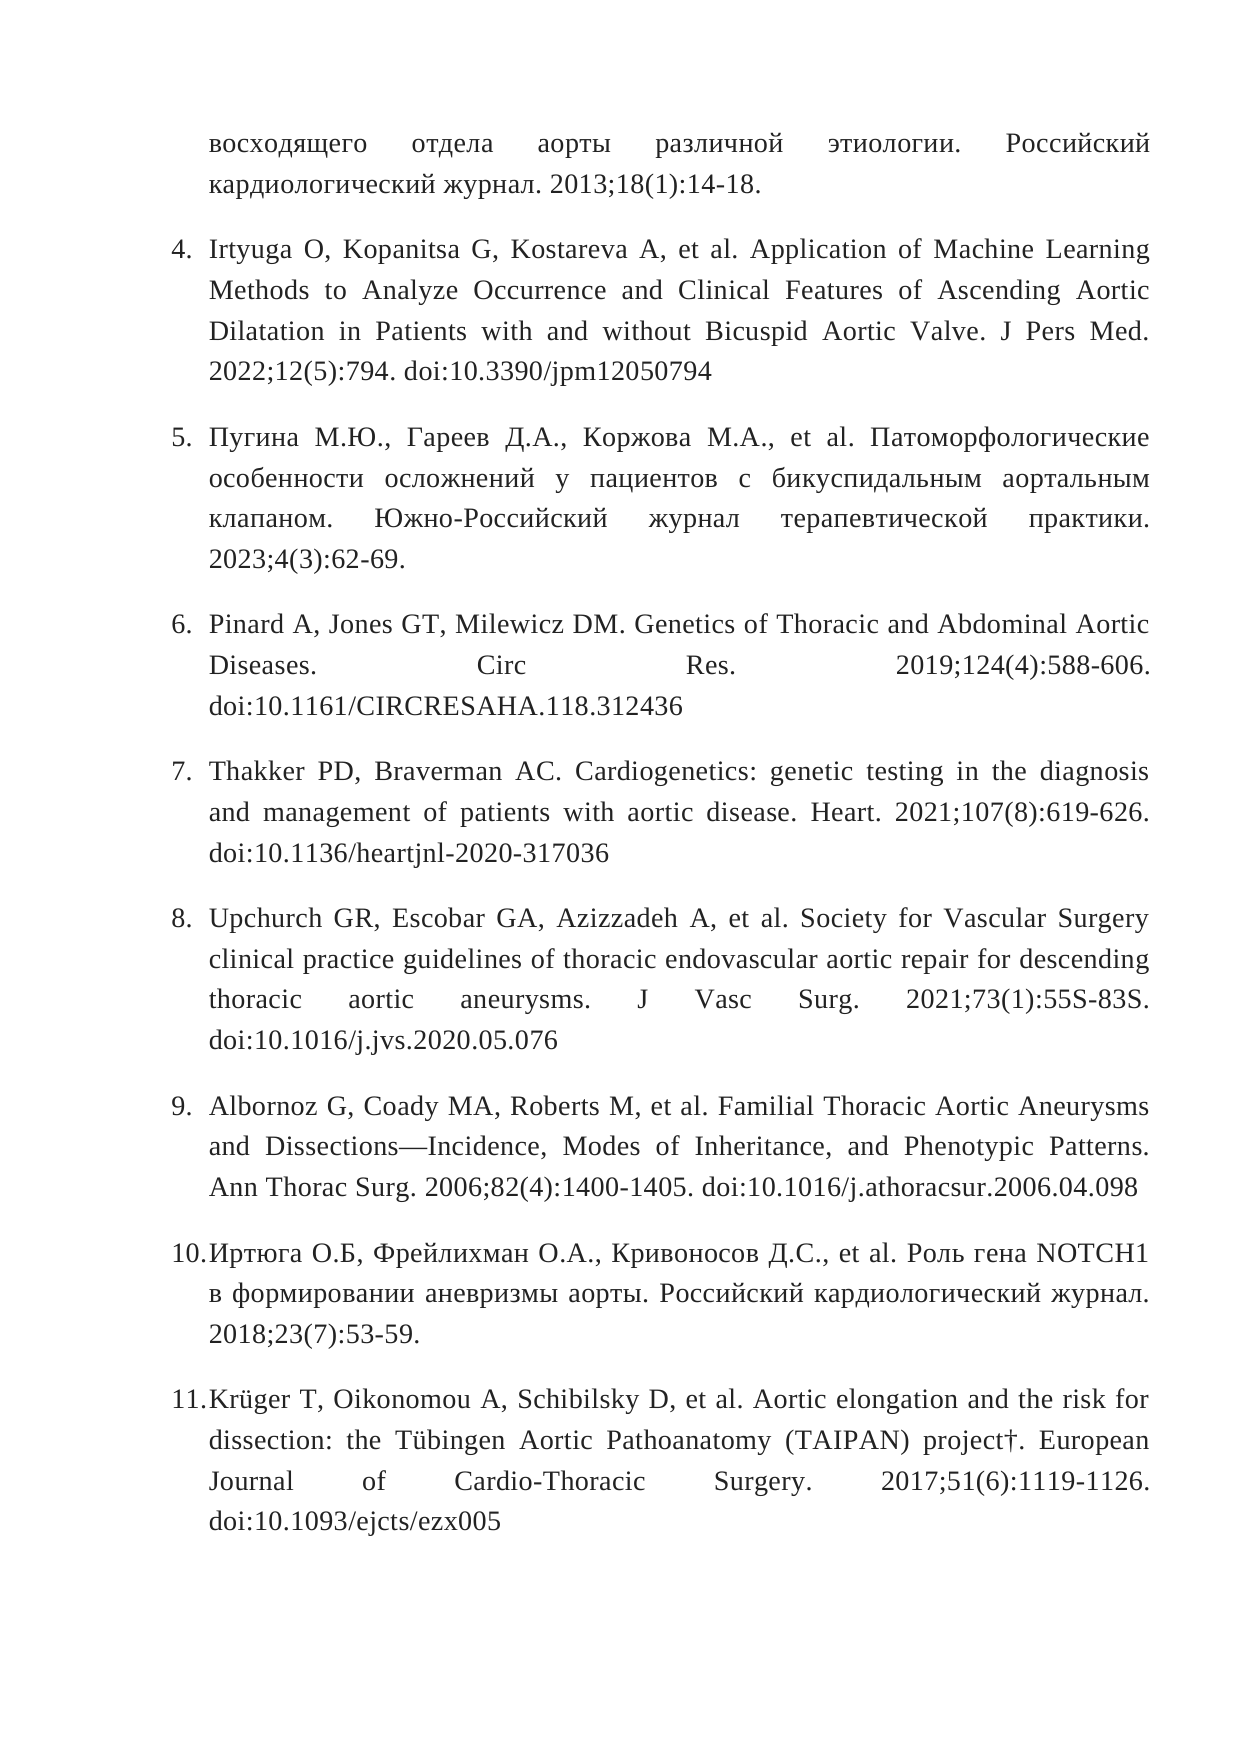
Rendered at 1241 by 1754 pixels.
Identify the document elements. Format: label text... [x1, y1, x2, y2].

list Pinard A, Jones GT, Milewicz DM. Genetics of Thoracic and Abdominal Aortic Diseases. Circ Res. 2019;124(4):588-606. doi:10.1161/CIRCRESAHA.118.312436 [171, 599, 1152, 721]
list Irtyuga O, Kopanitsa G, Kostareva A, et al. Application of Machine Learning Methods to Analyze Occurrence and Clinical Features of Ascending Aortic Dilatation in Patients with and without Bicuspid Aortic Valve. J Pers Med. 2022;12(5):794. doi:10.3390/jpm12050794 [171, 224, 1152, 387]
list Пугина М.Ю., Гареев Д.А., Коржова М.А., et al. Патоморфологические особенности осложнений у пациентов с бикуспидальным аортальным клапаном. Южно-Российский журнал терапевтической практики. 2023;4(3):62-69. [171, 412, 1152, 574]
list Albornoz G, Coady MA, Roberts M, et al. Familial Thoracic Aortic Aneurysms and Dissections—Incidence, Modes of Inheritance, and Phenotypic Patterns. Ann Thorac Surg. 2006;82(4):1400-1405. doi:10.1016/j.athoracsur.2006.04.098 [171, 1081, 1152, 1202]
list Krüger T, Oikonomou A, Schibilsky D, et al. Aortic elongation and the risk for dissection: the Tübingen Aortic Pathoanatomy (TAIPAN) project†. European Journal of Cardio-Thoracic Surgery. 2017;51(6):1119-1126. doi:10.1093/ejcts/ezx005 [171, 1374, 1152, 1537]
list Иртюга О.Б, Фрейлихман О.А., Кривоносов Д.С., et al. Роль гена NOTCH1 в формировании аневризмы аорты. Российский кардиологический журнал. 2018;23(7):53-59. [171, 1227, 1152, 1349]
list Thakker PD, Braverman AC. Cardiogenetics: genetic testing in the diagnosis and management of patients with aortic disease. Heart. 2021;107(8):619-626. doi:10.1136/heartjnl-2020-317036 [171, 746, 1152, 868]
list Upchurch GR, Escobar GA, Azizzadeh A, et al. Society for Vascular Surgery clinical practice guidelines of thoracic endovascular aortic repair for descending thoracic aortic aneurysms. J Vasc Surg. 2021;73(1):55S-83S. doi:10.1016/j.jvs.2020.05.076 [171, 893, 1152, 1056]
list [171, 118, 1152, 199]
